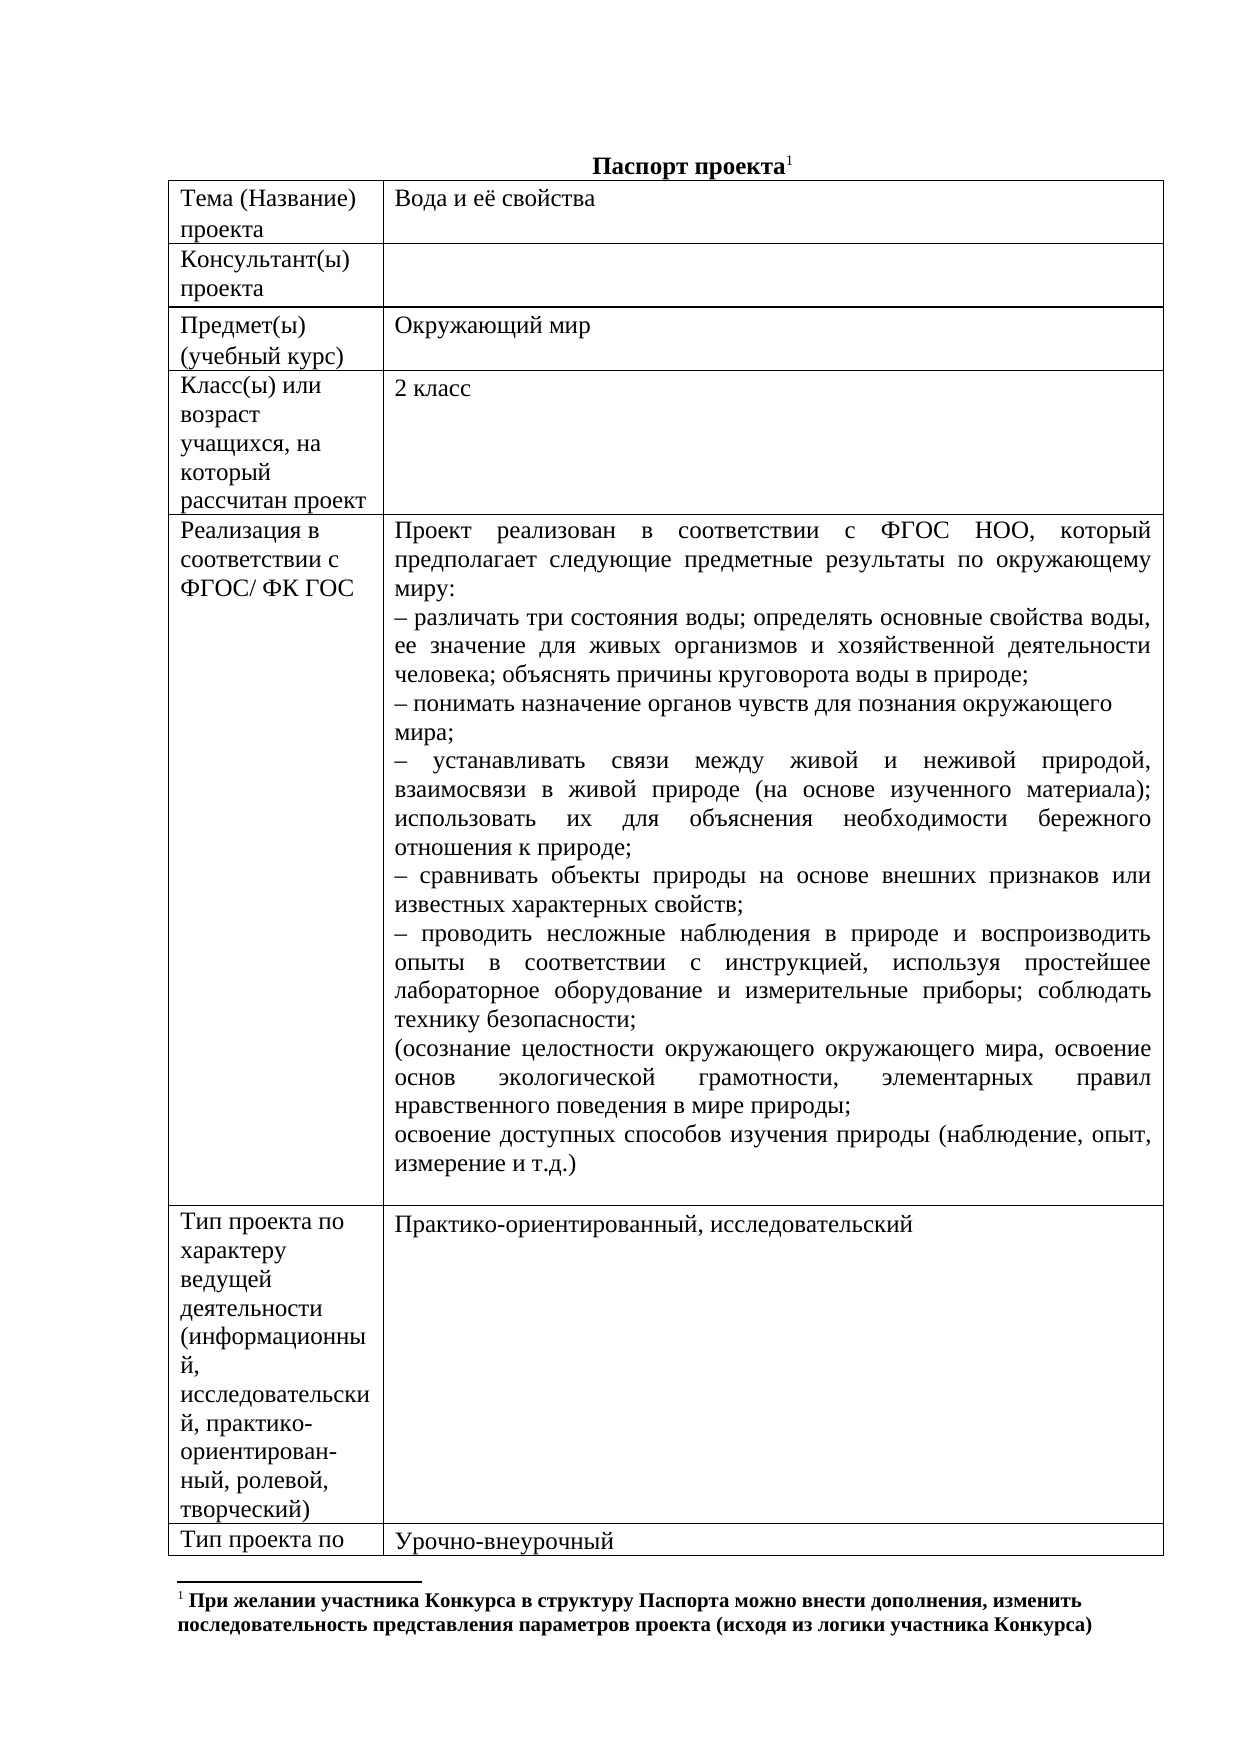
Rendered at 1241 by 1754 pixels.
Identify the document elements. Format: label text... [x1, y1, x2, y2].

table_cell [384, 244, 1163, 306]
table_cell Предмет(ы) (учебный курс) [169, 308, 383, 369]
table_cell Проект реализован в соответствии с ФГОС НОО, который предполагает следующие предметные результаты по окружающему миру: – различать три состояния воды; определять основные свойства воды, ее значение для живых организмов и хозяйственной деятельности человека; объяснять причины круговорота воды в природе; – понимать назначение органов чувств для познания окружающего мира; – устанавливать связи между живой и неживой природой, взаимосвязи в живой природе (на основе изученного материала); использовать их для объяснения необходимости бережного отношения к природе; – сравнивать объекты природы на основе внешних признаков или известных характерных свойств; – проводить несложные наблюдения в природе и воспроизводить опыты в соответствии с инструкцией, используя простейшее лабораторное оборудование и измерительные приборы; соблюдать технику безопасности; (осознание целостности окружающего окружающего мира, освоение основ экологической грамотности, элементарных правил нравственного поведения в мире природы; освоение доступных способов изучения природы (наблюдение, опыт, измерение и т.д.) [384, 515, 1163, 1205]
text Паспорт проекта [180, 149, 1152, 180]
table_header Тема (Название) проекта [169, 181, 383, 243]
table_cell Класс(ы) или возраст учащихся, на который рассчитан проект [169, 371, 383, 514]
table_cell Тип проекта по характеру ведущей деятельности (информационный, исследовательский, практико-ориентированный, ролевой, творческий) [169, 1206, 383, 1523]
table_cell Окружающий мир [384, 308, 1163, 369]
table_cell 2 класс [384, 371, 1163, 514]
table_cell Урочно-внеурочный [384, 1524, 1163, 1555]
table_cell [169, 1524, 383, 1555]
table_cell Реализация в соответствии с ФГОС/ ФК ГОС [169, 515, 383, 1205]
table_cell Консультант(ы) проекта [169, 244, 383, 306]
table_header Вода и её свойства [384, 181, 1163, 243]
table_cell Практико-ориентированный, исследовательский [384, 1206, 1163, 1523]
